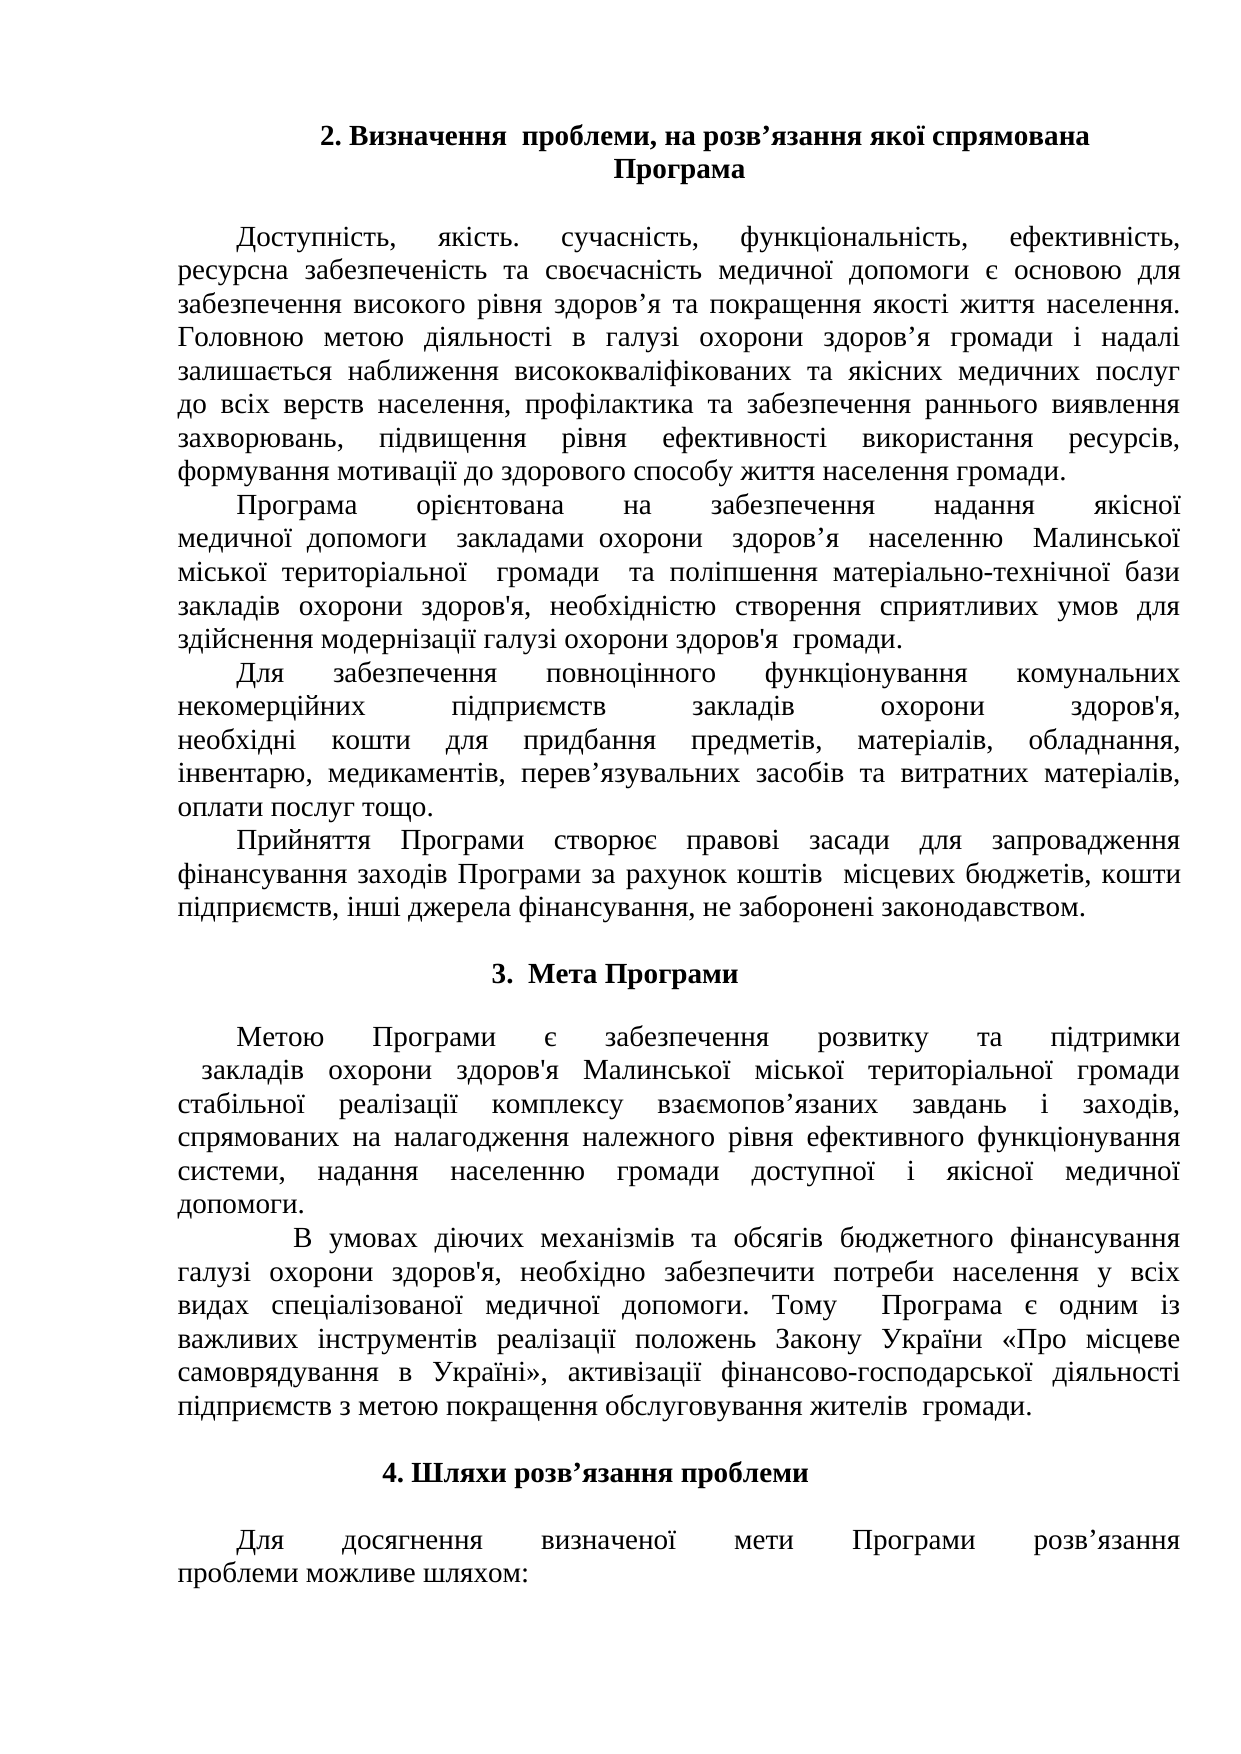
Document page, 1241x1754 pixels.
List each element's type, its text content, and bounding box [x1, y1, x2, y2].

text Для забезпечення повноцінного функціонування комунальних некомерційних підприємств закладів охорони здоров'я, необхідні кошти для придбання предметів, матеріалів, обладнання, інвентарю, медикаментів, перев’язувальних засобів та витратних матеріалів, оплати послуг тощо. [177, 655, 1181, 822]
text Для досягнення визначеної мети Програми розв’язання проблеми можливе шляхом: [177, 1522, 1181, 1589]
text Прийняття Програми створює правові засади для запровадження фінансування заходів Програми за рахунок коштів місцевих бюджетів, кошти підприємств, інші джерела фінансування, не заборонені законодавством. [177, 822, 1181, 923]
text 4. Шляхи розв’язання проблеми [177, 1455, 1181, 1488]
text 2. Визначення проблеми, на розв’язання якої спрямована Програма [177, 118, 1181, 185]
text Метою Програми є забезпечення розвитку та підтримки закладів охорони здоров'я Малинської міської територіальної громади стабільної реалізації комплексу взаємопов’язаних завдань і заходів, спрямованих на налагодження належного рівня ефективного функціонування системи, надання населенню громади доступної і якісної медичної допомоги. В умовах діючих механізмів та обсягів бюджетного фінансування галузі охорони здоров'я, необхідно забезпечити потреби населення у всіх видах спеціалізованої медичної допомоги. Тому Програма є одним із важливих інструментів реалізації положень Закону України «Про місцеве самоврядування в Україні», активізації фінансово-господарської діяльності підприємств з метою покращення обслуговування жителів громади. [177, 1019, 1181, 1421]
text Доступність, якість. сучасність, функціональність, ефективність, ресурсна забезпеченість та своєчасність медичної допомоги є основою для забезпечення високого рівня здоров’я та покращення якості життя населення. Головною метою діяльності в галузі охорони здоров’я громади і надалі залишається наближення висококваліфікованих та якісних медичних послуг до всіх верств населення, профілактика та забезпечення раннього виявлення захворювань, підвищення рівня ефективності використання ресурсів, формування мотивації до здорового способу життя населення громади. [177, 219, 1181, 487]
text Програма орієнтована на забезпечення надання якісної медичної допомоги закладами охорони здоров’я населенню Малинської міської територіальної громади та поліпшення матеріально-технічної бази закладів охорони здоров'я, необхідністю створення сприятливих умов для здійснення модернізації галузі охорони здоров'я громади. [177, 487, 1181, 655]
text 3. Мета Програми [177, 957, 1181, 990]
